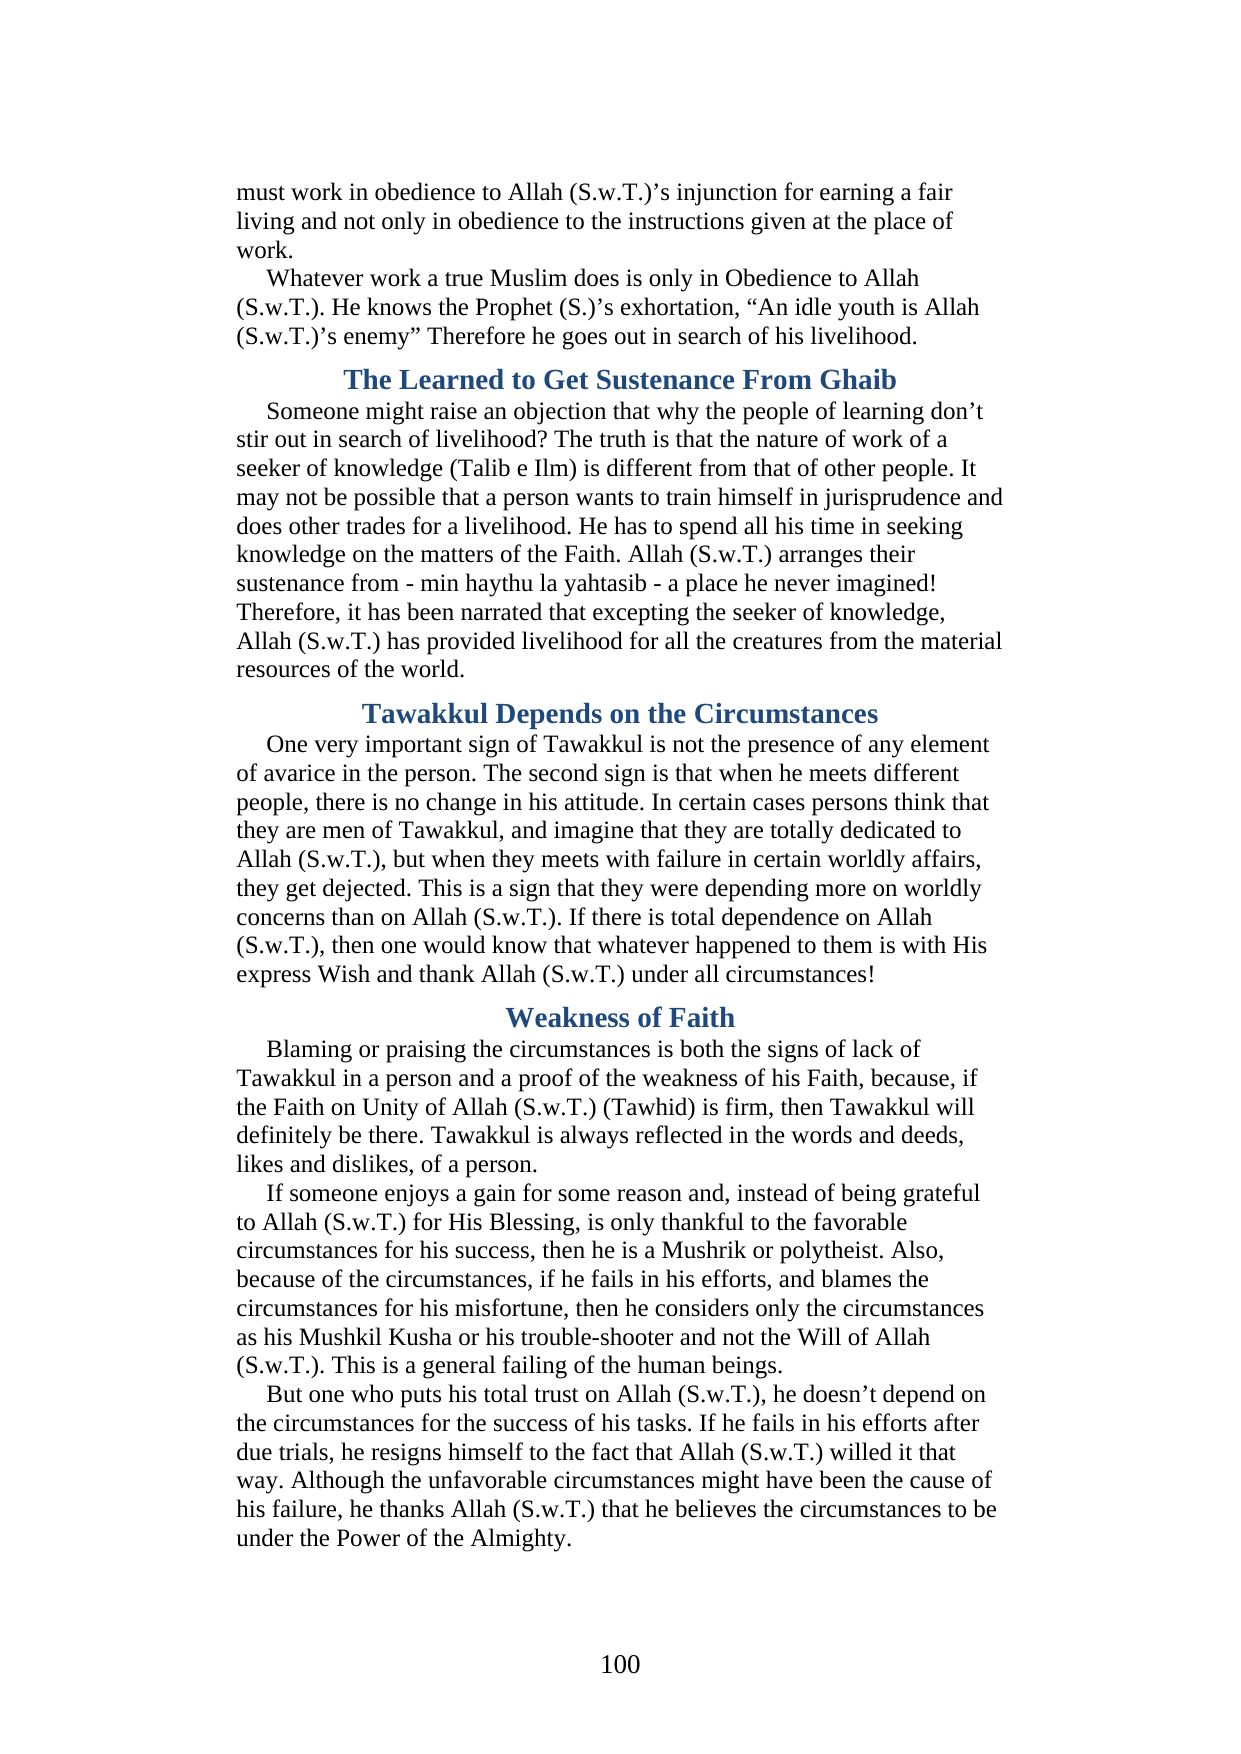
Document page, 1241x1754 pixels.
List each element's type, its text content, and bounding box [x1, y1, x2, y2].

subtitle Tawakkul Depends on the Circumstances [236, 696, 1004, 729]
text One very important sign of Tawakkul is not the presence of any element of avarice in the person. The second sign is that when he meets different people, there is no change in his attitude. In certain cases persons think that they are men of Tawakkul, and imagine that they are totally dedicated to Allah (S.w.T.), but when they meets with failure in certain worldly affairs, they get dejected. This is a sign that they were depending more on worldly concerns than on Allah (S.w.T.). If there is total dependence on Allah (S.w.T.), then one would know that whatever happened to them is with His express Wish and thank Allah (S.w.T.) under all circumstances! [236, 729, 1004, 988]
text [236, 177, 1004, 263]
text But one who puts his total trust on Allah (S.w.T.), he doesn’t depend on the circumstances for the success of his tasks. If he fails in his efforts after due trials, he resigns himself to the fact that Allah (S.w.T.) willed it that way. Although the unfavorable circumstances might have been the cause of his failure, he thanks Allah (S.w.T.) that he believes the circumstances to be under the Power of the Almighty. [236, 1379, 1004, 1552]
text Whatever work a true Muslim does is only in Obedience to Allah (S.w.T.). He knows the Prophet (S.)’s exhortation, “An idle youth is Allah (S.w.T.)’s enemy” Therefore he goes out in search of his livelihood. [236, 263, 1004, 350]
subtitle The Learned to Get Sustenance From Ghaib [236, 362, 1004, 396]
text Blaming or praising the circumstances is both the signs of lack of Tawakkul in a person and a proof of the weakness of his Faith, because, if the Faith on Unity of Allah (S.w.T.) (Tawhid) is firm, then Tawakkul will definitely be there. Tawakkul is always reflected in the words and deeds, likes and dislikes, of a person. [236, 1034, 1004, 1178]
subtitle Weakness of Faith [236, 1001, 1004, 1034]
text If someone enjoys a gain for some reason and, instead of being grateful to Allah (S.w.T.) for His Blessing, is only thankful to the favorable circumstances for his success, then he is a Mushrik or polytheist. Also, because of the circumstances, if he fails in his efforts, and blames the circumstances for his misfortune, then he considers only the circumstances as his Mushkil Kusha or his trouble-shooter and not the Will of Allah (S.w.T.). This is a general failing of the human beings. [236, 1178, 1004, 1379]
text Someone might raise an objection that why the people of learning don’t stir out in search of livelihood? The truth is that the nature of work of a seeker of knowledge (Talib e Ilm) is different from that of other people. It may not be possible that a person wants to train himself in jurisprudence and does other trades for a livelihood. He has to spend all his time in seeking knowledge on the matters of the Faith. Allah (S.w.T.) arranges their sustenance from - min haythu la yahtasib - a place he never imagined! Therefore, it has been narrated that excepting the seeker of knowledge, Allah (S.w.T.) has provided livelihood for all the creatures from the material resources of the world. [236, 396, 1004, 683]
